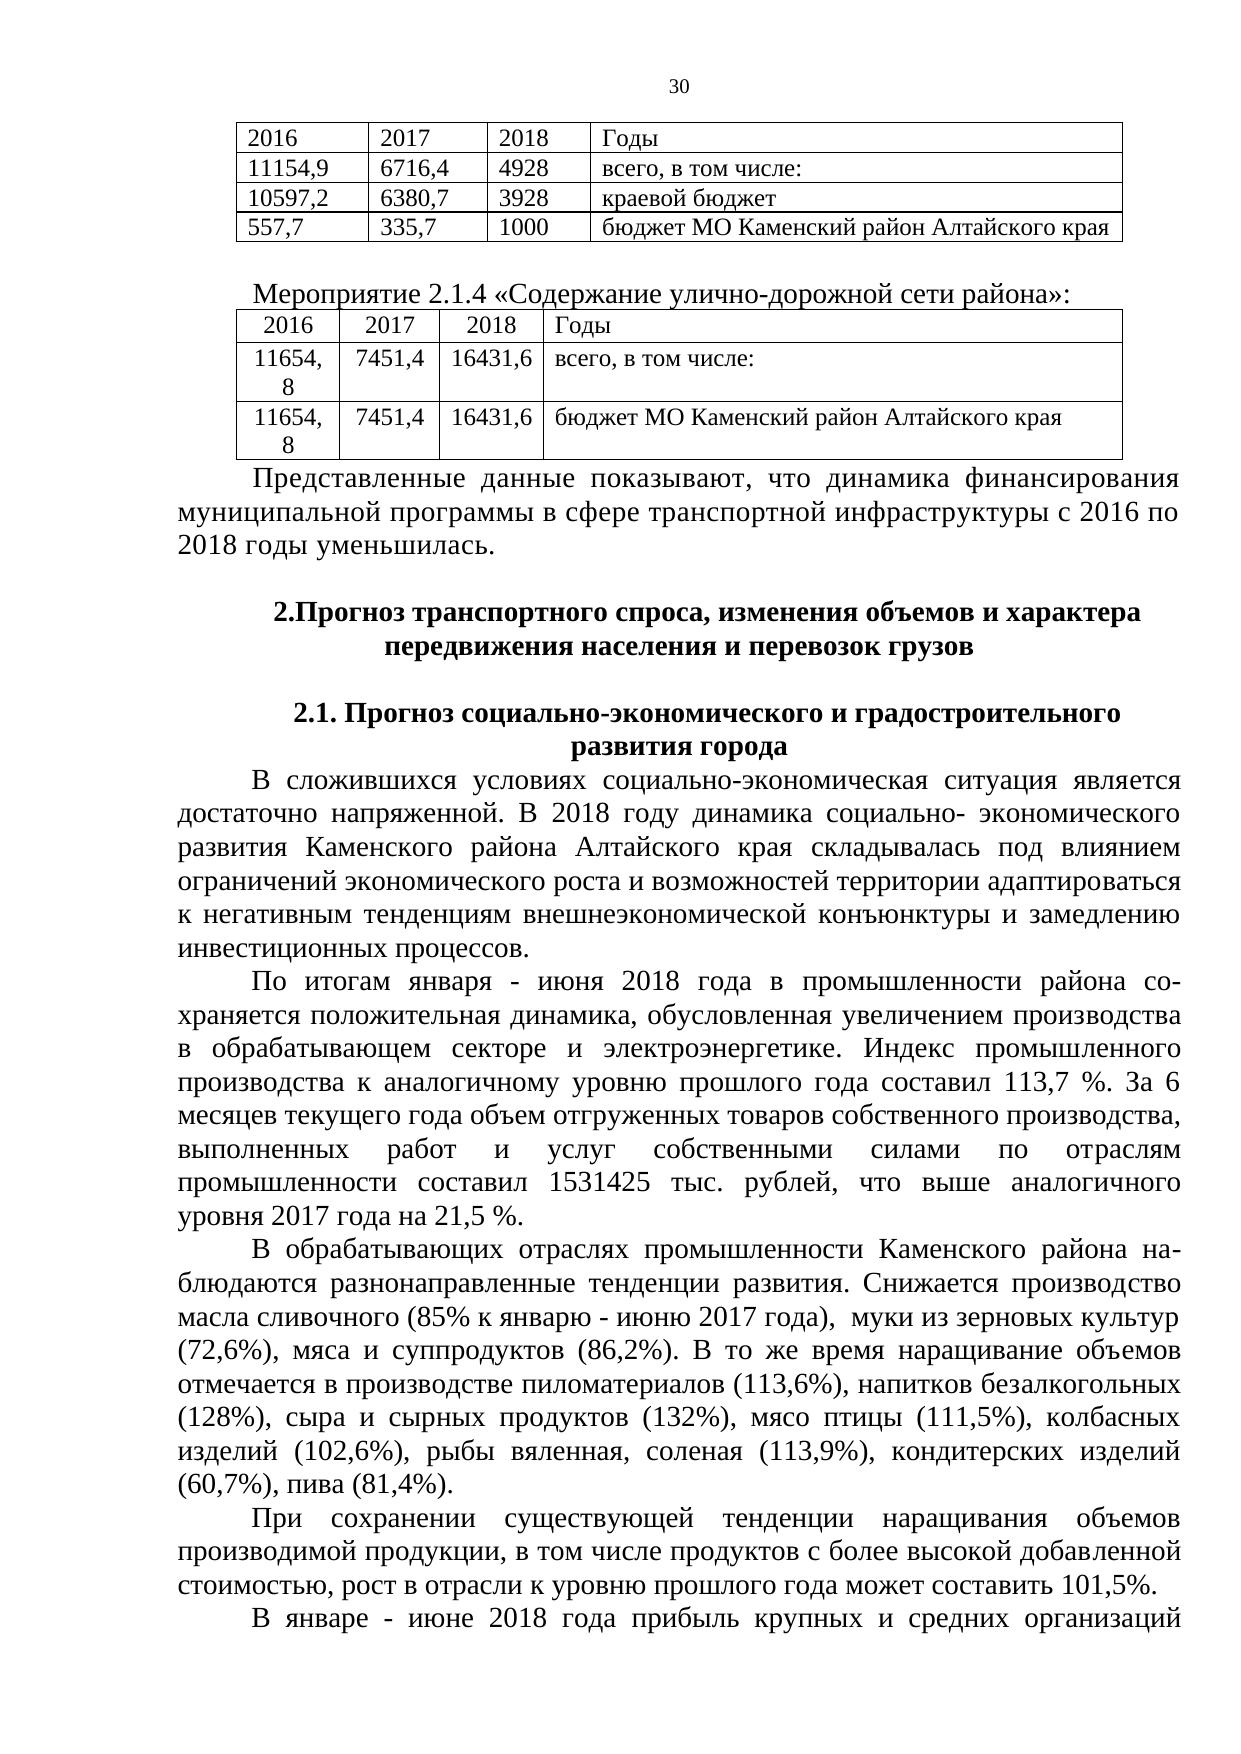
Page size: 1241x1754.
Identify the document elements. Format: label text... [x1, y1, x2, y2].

table_cell всего, в том числе: [591, 153, 1122, 182]
text При сохранении существующей тенденции наращивания объемов производимой продукции, в том числе продуктов с более высокой добавленной стоимостью, рост в отрасли к уровню прошлого года может составить 101,5%. [177, 1500, 1181, 1601]
table_cell краевой бюджет [591, 183, 1122, 211]
table_header 2016 [237, 310, 339, 342]
text По итогам января - июня 2018 года в промышленности района сохраняется положительная динамика, обусловленная увеличением производства в обрабатывающем секторе и электроэнергетике. Индекс промышленного производства к аналогичному уровню прошлого года составил 113,7 %. За 6 месяцев текущего года объем отгруженных товаров собственного производства, выполненных работ и услуг собственными силами по отраслям промышленности составил 1531425 тыс. рублей, что выше аналогичного уровня 2017 года на 21,5 %. [177, 963, 1181, 1232]
table_cell 16431,6 [440, 402, 543, 459]
table_cell 557,7 [237, 213, 368, 241]
table_header 2018 [440, 310, 543, 342]
table_cell 10597,2 [237, 183, 368, 211]
table_header 2017 [369, 123, 487, 152]
table_cell 4928 [488, 153, 590, 182]
table_cell 335,7 [369, 213, 487, 241]
table_cell бюджет МО Каменский район Алтайского края [544, 402, 1122, 459]
table_cell 11654,8 [237, 343, 339, 401]
text 2.Прогноз транспортного спроса, изменения объемов и характера передвижения населения и перевозок грузов [177, 594, 1181, 661]
table_header 2017 [340, 310, 439, 342]
table_cell всего, в том числе: [544, 343, 1122, 401]
table_header Годы [544, 310, 1122, 342]
text Мероприятие 2.1.4 «Содержание улично-дорожной сети района»: [177, 276, 1181, 309]
text В обрабатывающих отраслях промышленности Каменского района наблюдаются разнонаправленные тенденции развития. Снижается производство масла сливочного (85% к январю - июню 2017 года), муки из зерновых культур (72,6%), мяса и суппродуктов (86,2%). В то же время наращивание объемов отмечается в производстве пиломатериалов (113,6%), напитков безалкогольных (128%), сыра и сырных продуктов (132%), мясо птицы (111,5%), колбасных изделий (102,6%), рыбы вяленная, соленая (113,9%), кондитерских изделий (60,7%), пива (81,4%). [177, 1232, 1181, 1500]
table_header 2018 [488, 123, 590, 152]
table_cell 6716,4 [369, 153, 487, 182]
table_cell бюджет МО Каменский район Алтайского края [591, 213, 1122, 241]
table_cell 16431,6 [440, 343, 543, 401]
table_cell 6380,7 [369, 183, 487, 211]
table_cell 7451,4 [340, 402, 439, 459]
text В сложившихся условиях социально-экономическая ситуация является достаточно напряженной. В 2018 году динамика социально- экономического развития Каменского района Алтайского края складывалась под влиянием ограничений экономического роста и возможностей территории адаптироваться к негативным тенденциям внешнеэкономической конъюнктуры и замедлению инвестиционных процессов. [177, 762, 1181, 963]
text Представленные данные показывают, что динамика финансирования муниципальной программы в сфере транспортной инфраструктуры с 2016 по 2018 годы уменьшилась. [177, 460, 1181, 561]
table_cell 3928 [488, 183, 590, 211]
table_cell 11154,9 [237, 153, 368, 182]
table_cell 1000 [488, 213, 590, 241]
text 2.1. Прогноз социально-экономического и градостроительного развития города [177, 695, 1181, 762]
table_header 2016 [237, 123, 368, 152]
table_cell 11654,8 [237, 402, 339, 459]
table_header Годы [591, 123, 1122, 152]
table_cell 7451,4 [340, 343, 439, 401]
